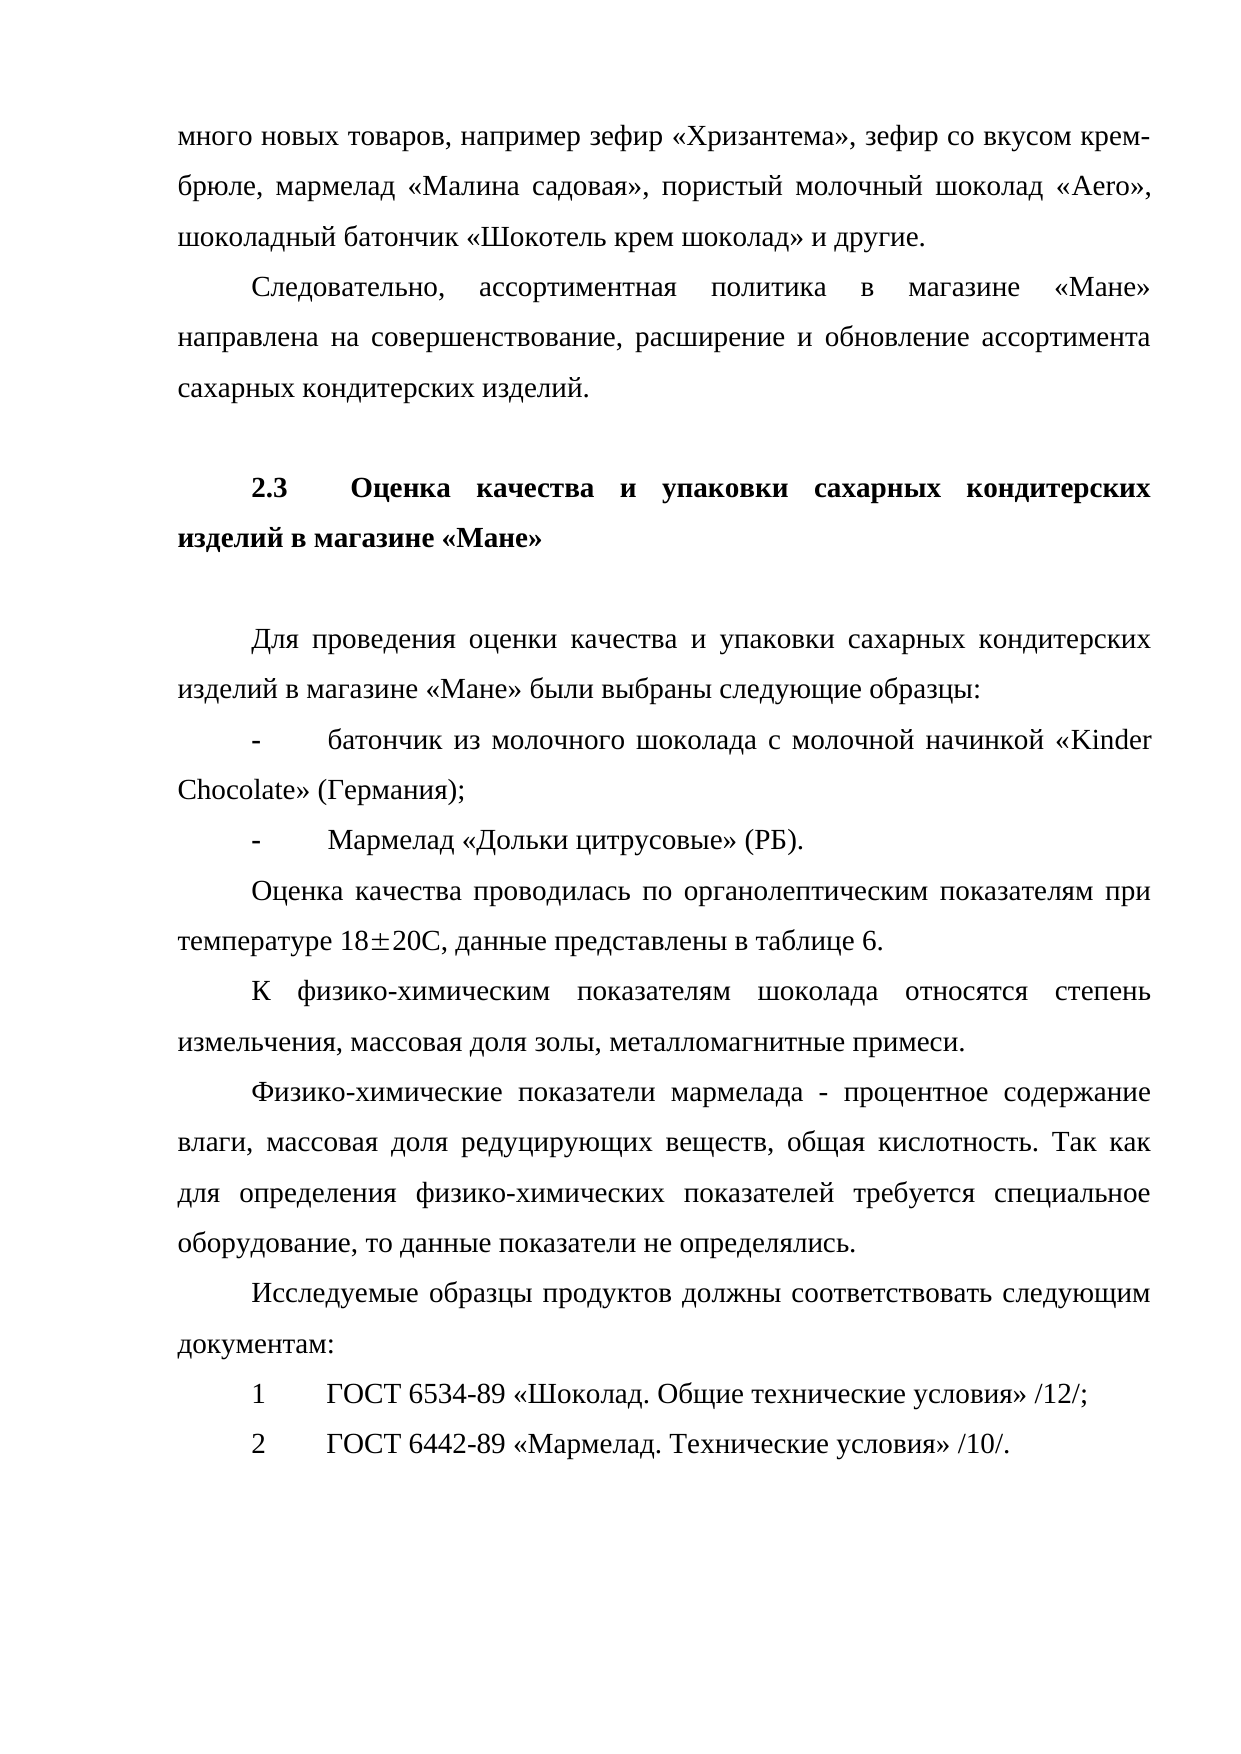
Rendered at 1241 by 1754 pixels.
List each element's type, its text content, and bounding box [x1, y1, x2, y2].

text Для проведения оценки качества и упаковки сахарных кондитерских изделий в магазине «Мане» были выбраны следующие образцы: [177, 621, 1152, 705]
list Оценка качества и упаковки сахарных кондитерских изделий в магазине «Мане» [177, 470, 1152, 554]
text Оценка качества проводилась по органолептическим показателям при температуре 1820С, данные представлены в таблице 6. [177, 873, 1152, 957]
list Мармелад «Дольки цитрусовые» (РБ). [177, 822, 1152, 856]
text Следовательно, ассортиментная политика в магазине «Мане» направлена на совершенствование, расширение и обновление ассортимента сахарных кондитерских изделий. [177, 269, 1152, 403]
list ГОСТ 6442-89 «Мармелад. Технические условия» /10/. [177, 1426, 1152, 1460]
list ГОСТ 6534-89 «Шоколад. Общие технические условия» /12/; [177, 1376, 1152, 1409]
text К физико-химическим показателям шоколада относятся степень измельчения, массовая доля золы, металломагнитные примеси. [177, 973, 1152, 1057]
text Физико-химические показатели мармелада - процентное содержание влаги, массовая доля редуцирующих веществ, общая кислотность. Так как для определения физико-химических показателей требуется специальное оборудование, то данные показатели не определялись. [177, 1074, 1152, 1259]
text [177, 118, 1152, 252]
text Исследуемые образцы продуктов должны соответствовать следующим документам: [177, 1275, 1152, 1359]
list батончик из молочного шоколада с молочной начинкой «Kinder Chocolate» (Германия); [177, 722, 1152, 806]
